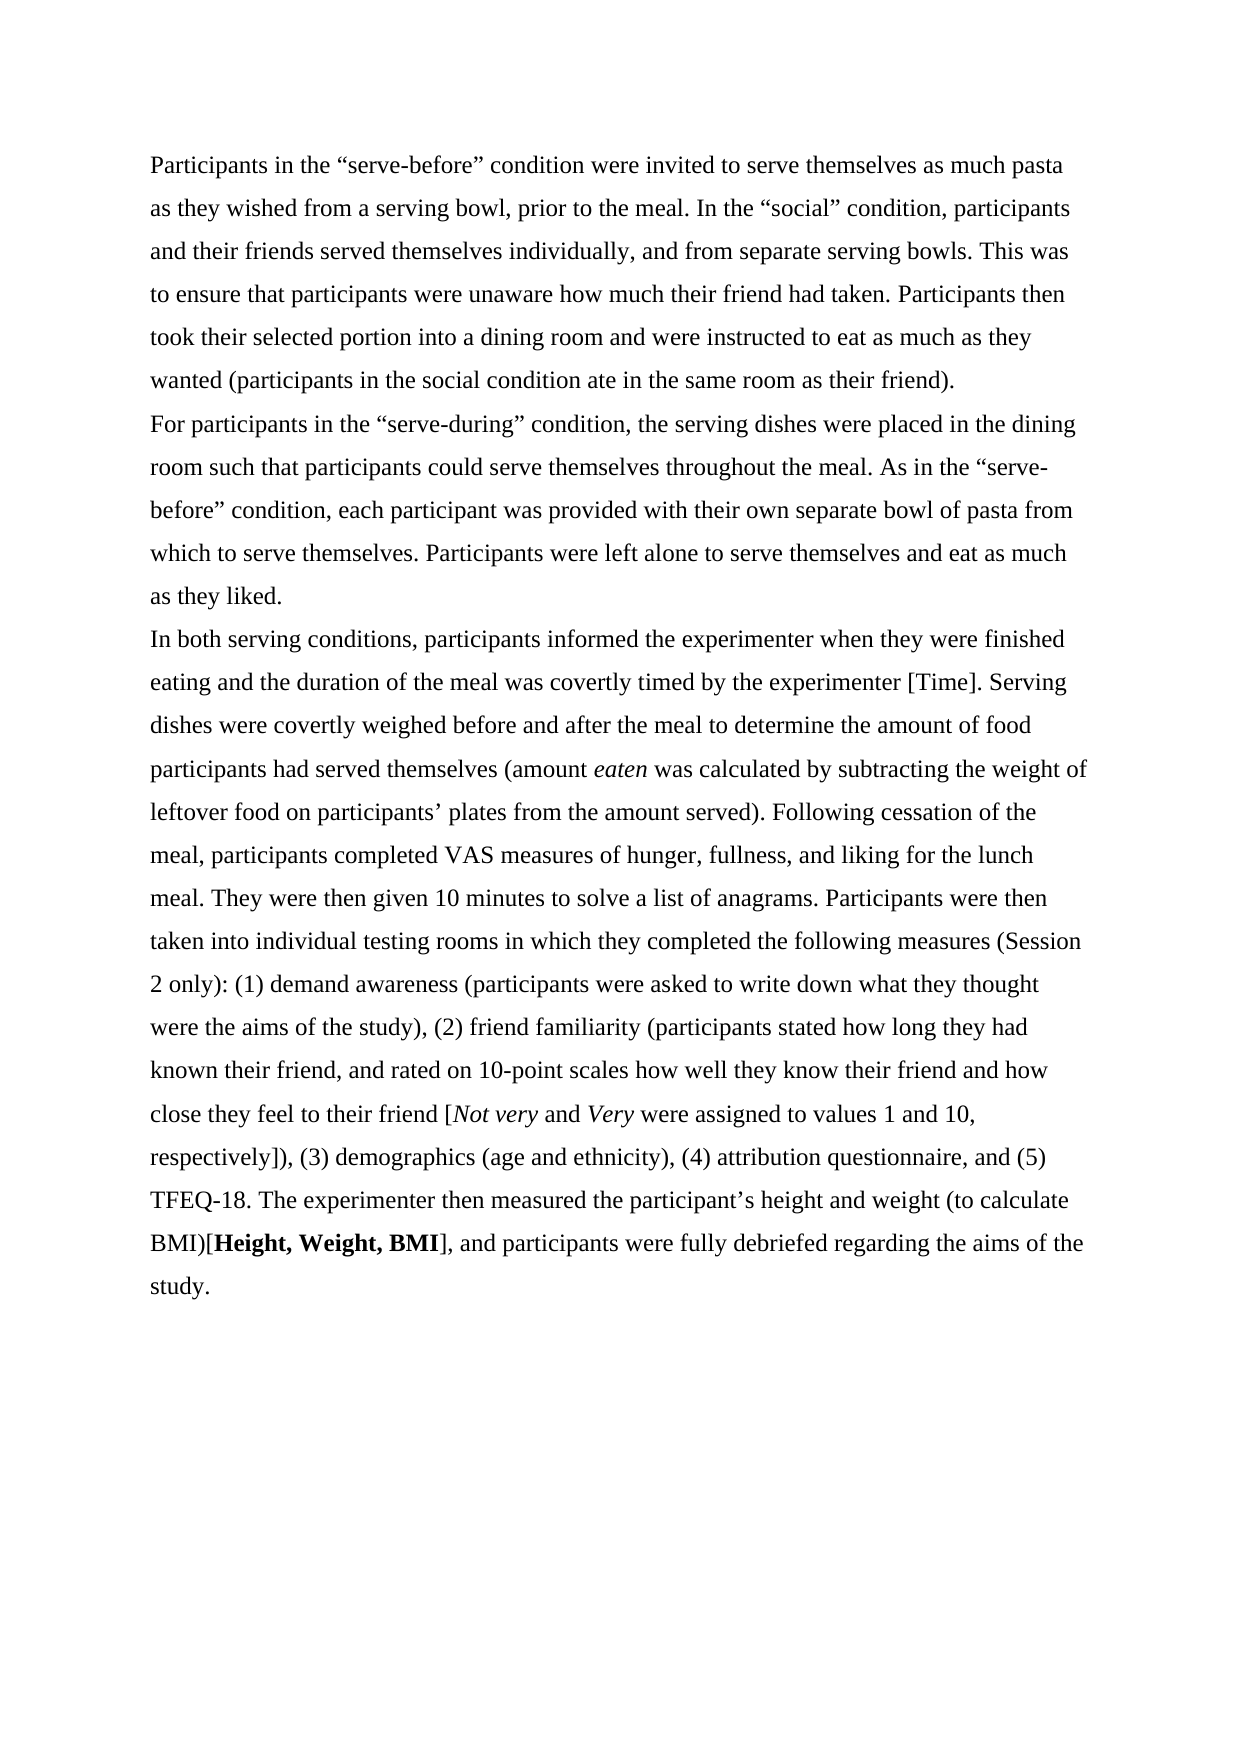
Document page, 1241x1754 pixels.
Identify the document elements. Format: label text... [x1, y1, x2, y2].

text In both serving conditions, participants informed the experimenter when they were finished eating and the duration of the meal was covertly timed by the experimenter [Time]. Serving dishes were covertly weighed before and after the meal to determine the amount of food participants had served themselves (amount eaten was calculated by subtracting the weight of leftover food on participants’ plates from the amount served). Following cessation of the meal, participants completed VAS measures of hunger, fullness, and liking for the lunch meal. They were then given 10 minutes to solve a list of anagrams. Participants were then taken into individual testing rooms in which they completed the following measures (Session 2 only): (1) demand awareness (participants were asked to write down what they thought were the aims of the study), (2) friend familiarity (participants stated how long they had known their friend, and rated on 10-point scales how well they know their friend and how close they feel to their friend [Not very and Very were assigned to values 1 and 10, respectively]), (3) demographics (age and ethnicity), (4) attribution questionnaire, and (5) TFEQ-18. The experimenter then measured the participant’s height and weight (to calculate BMI)[Height, Weight, BMI], and participants were fully debriefed regarding the aims of the study. [150, 624, 1090, 1300]
text For participants in the “serve-during” condition, the serving dishes were placed in the dining room such that participants could serve themselves throughout the meal. As in the “serve-before” condition, each participant was provided with their own separate bowl of pasta from which to serve themselves. Participants were left alone to serve themselves and eat as much as they liked. [150, 409, 1090, 610]
text Participants in the “serve-before” condition were invited to serve themselves as much pasta as they wished from a serving bowl, prior to the meal. In the “social” condition, participants and their friends served themselves individually, and from separate serving bowls. This was to ensure that participants were unaware how much their friend had taken. Participants then took their selected portion into a dining room and were instructed to eat as much as they wanted (participants in the social condition ate in the same room as their friend). [150, 150, 1090, 394]
